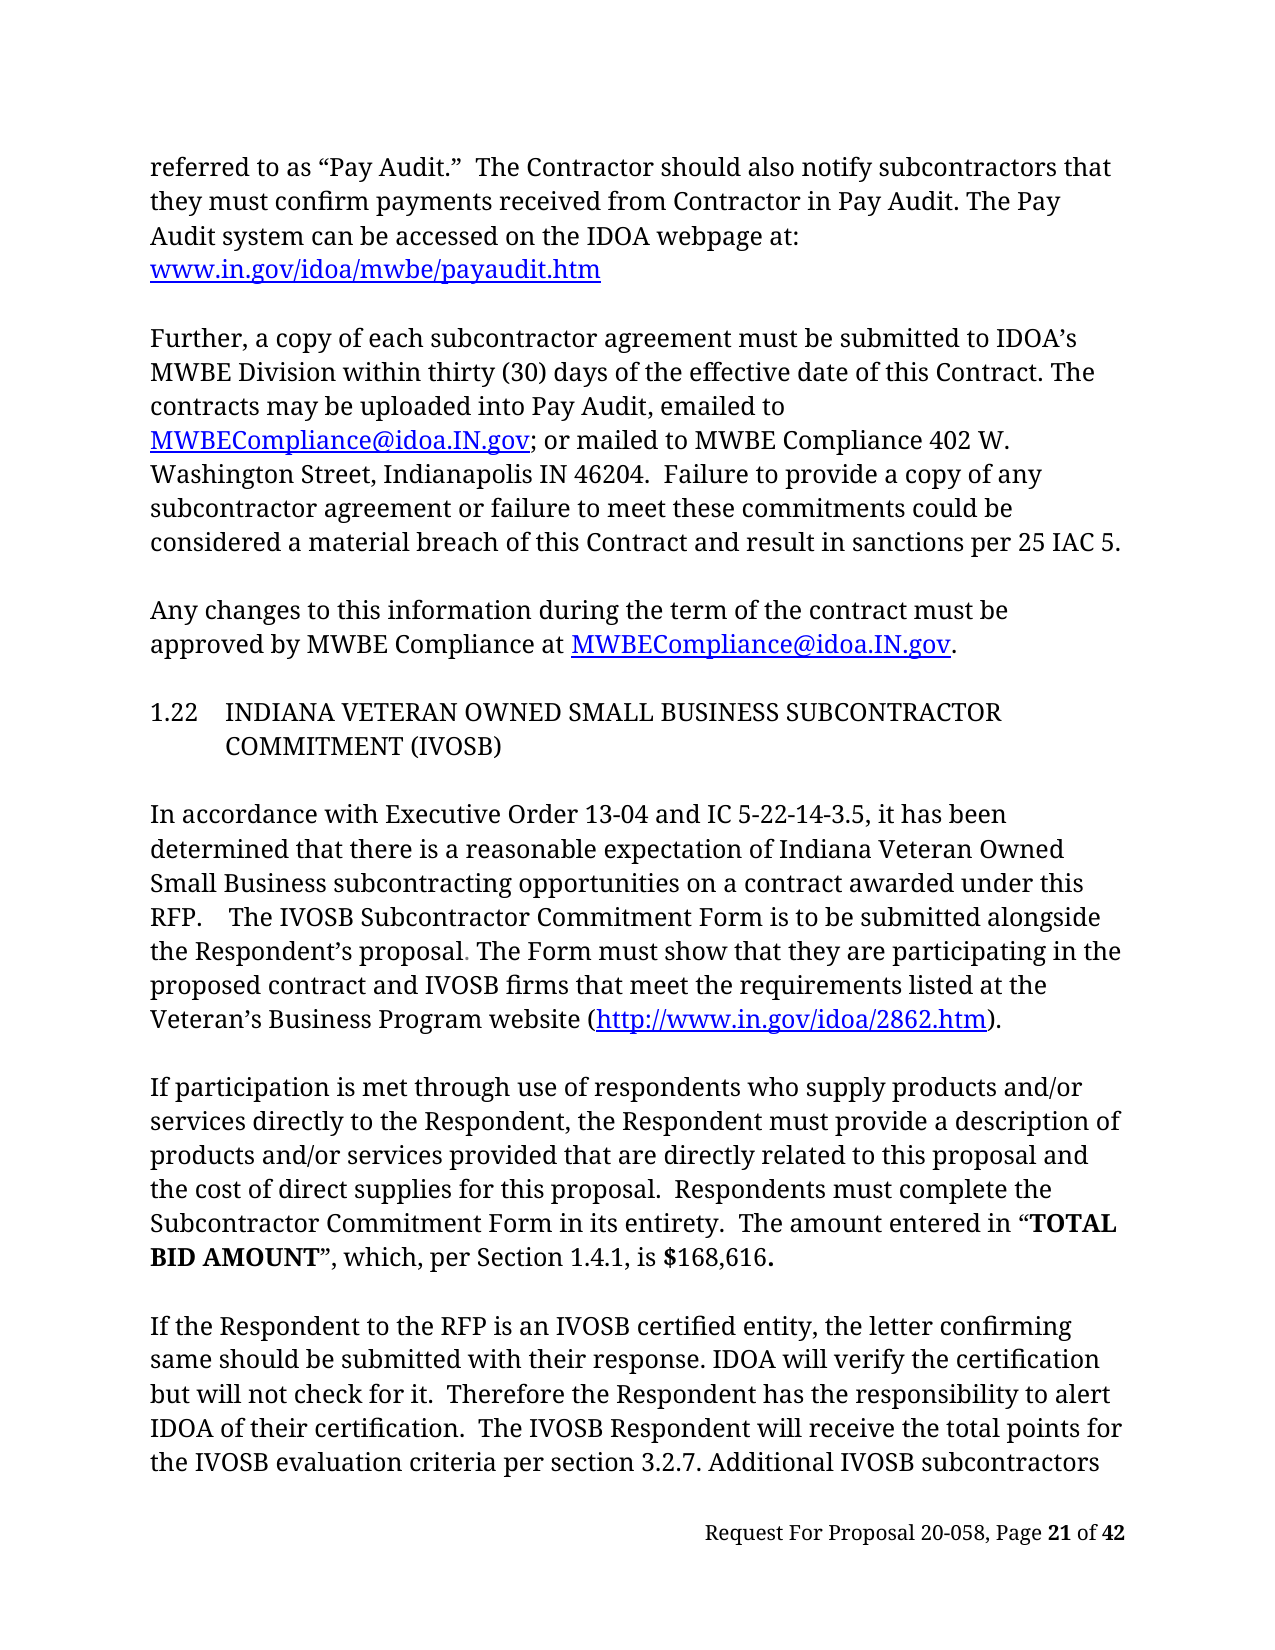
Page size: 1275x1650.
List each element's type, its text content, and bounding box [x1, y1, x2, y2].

text If participation is met through use of respondents who supply products and/or services directly to the Respondent, the Respondent must provide a description of products and/or services provided that are directly related to this proposal and the cost of direct supplies for this proposal. Respondents must complete the Subcontractor Commitment Form in its entirety. The amount entered in “TOTAL BID AMOUNT”, which, per Section 1.4.1, is $168,616. [150, 1070, 1125, 1274]
subtitle 1.22 INDIANA VETERAN OWNED SMALL BUSINESS SUBCONTRACTOR COMMITMENT (IVOSB) [150, 695, 1125, 763]
text In accordance with Executive Order 13-04 and IC 5-22-14-3.5, it has been determined that there is a reasonable expectation of Indiana Veteran Owned Small Business subcontracting opportunities on a contract awarded under this RFP. The IVOSB Subcontractor Commitment Form is to be submitted alongside the Respondent’s proposal. The Form must show that they are participating in the proposed contract and IVOSB firms that meet the requirements listed at the Veteran’s Business Program website (http://www.in.gov/idoa/2862.htm). [150, 797, 1125, 1036]
text Any changes to this information during the term of the contract must be approved by MWBE Compliance at MWBECompliance@idoa.IN.gov. [150, 593, 1125, 661]
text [150, 150, 1125, 286]
text Further, a copy of each subcontractor agreement must be submitted to IDOA’s MWBE Division within thirty (30) days of the effective date of this Contract. The contracts may be uploaded into Pay Audit, emailed to MWBECompliance@idoa.IN.gov; or mailed to MWBE Compliance 402 W. Washington Street, Indianapolis IN 46204. Failure to provide a copy of any subcontractor agreement or failure to meet these commitments could be considered a material breach of this Contract and result in sanctions per 25 IAC 5. [150, 320, 1125, 559]
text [150, 1308, 1125, 1478]
